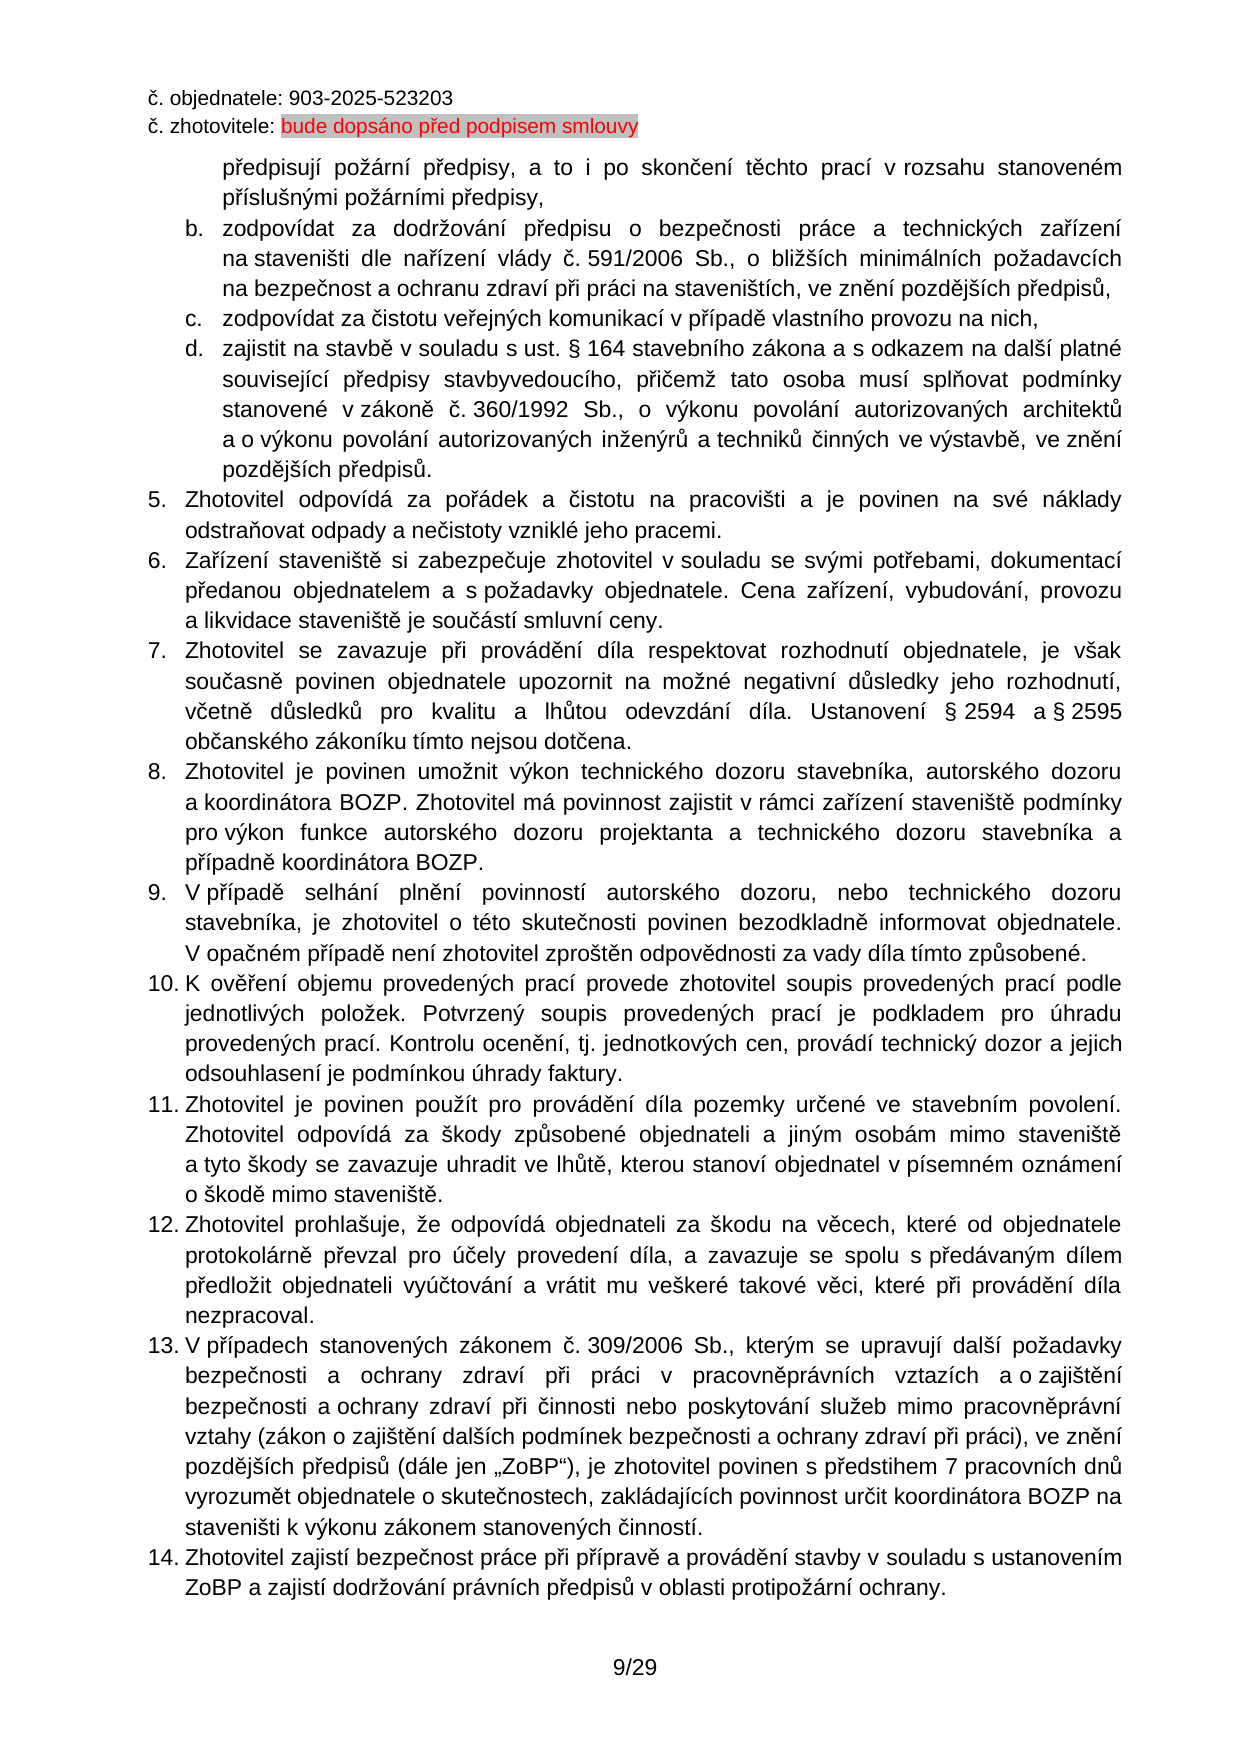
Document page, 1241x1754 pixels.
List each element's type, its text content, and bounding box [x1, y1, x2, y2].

list zajistit na stavbě v souladu s ust. § 164 stavebního zákona a s odkazem na další platné související předpisy stavbyvedoucího, přičemž tato osoba musí splňovat podmínky stanovené v zákoně č. 360/1992 Sb., o výkonu povolání autorizovaných architektů a o výkonu povolání autorizovaných inženýrů a techniků činných ve výstavbě, ve znění pozdějších předpisů. [185, 335, 1122, 482]
list Zhotovitel je povinen použít pro provádění díla pozemky určené ve stavebním povolení. Zhotovitel odpovídá za škody způsobené objednateli a jiným osobám mimo staveniště a tyto škody se zavazuje uhradit ve lhůtě, kterou stanoví objednatel v písemném oznámení o škodě mimo staveniště. [148, 1091, 1122, 1207]
list V případech stanovených zákonem č. 309/2006 Sb., kterým se upravují další požadavky bezpečnosti a ochrany zdraví při práci v pracovněprávních vztazích a o zajištění bezpečnosti a ochrany zdraví při činnosti nebo poskytování služeb mimo pracovněprávní vztahy (zákon o zajištění dalších podmínek bezpečnosti a ochrany zdraví při práci), ve znění pozdějších předpisů (dále jen „ZoBP“), je zhotovitel povinen s předstihem 7 pracovních dnů vyrozumět objednatele o skutečnostech, zakládajících povinnost určit koordinátora BOZP na staveništi k výkonu zákonem stanovených činností. [148, 1332, 1122, 1540]
list Zhotovitel je povinen umožnit výkon technického dozoru stavebníka, autorského dozoru a koordinátora BOZP. Zhotovitel má povinnost zajistit v rámci zařízení staveniště podmínky pro výkon funkce autorského dozoru projektanta a technického dozoru stavebníka a případně koordinátora BOZP. [148, 758, 1122, 875]
list Zhotovitel zajistí bezpečnost práce při přípravě a provádění stavby v souladu s ustanovením ZoBP a zajistí dodržování právních předpisů v oblasti protipožární ochrany. [148, 1544, 1122, 1600]
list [185, 154, 1122, 211]
list zodpovídat za dodržování předpisu o bezpečnosti práce a technických zařízení na staveništi dle nařízení vlády č. 591/2006 Sb., o bližších minimálních požadavcích na bezpečnost a ochranu zdraví při práci na staveništích, ve znění pozdějších předpisů, [185, 214, 1122, 301]
list K ověření objemu provedených prací provede zhotovitel soupis provedených prací podle jednotlivých položek. Potvrzený soupis provedených prací je podkladem pro úhradu provedených prací. Kontrolu ocenění, tj. jednotkových cen, provádí technický dozor a jejich odsouhlasení je podmínkou úhrady faktury. [148, 970, 1122, 1087]
list Zhotovitel prohlašuje, že odpovídá objednateli za škodu na věcech, které od objednatele protokolárně převzal pro účely provedení díla, a zavazuje se spolu s předávaným dílem předložit objednateli vyúčtování a vrátit mu veškeré takové věci, které při provádění díla nezpracoval. [148, 1211, 1122, 1328]
list Zhotovitel se zavazuje při provádění díla respektovat rozhodnutí objednatele, je však současně povinen objednatele upozornit na možné negativní důsledky jeho rozhodnutí, včetně důsledků pro kvalitu a lhůtou odevzdání díla. Ustanovení § 2594 a § 2595 občanského zákoníku tímto nejsou dotčena. [148, 637, 1122, 754]
list Zařízení staveniště si zabezpečuje zhotovitel v souladu se svými potřebami, dokumentací předanou objednatelem a s požadavky objednatele. Cena zařízení, vybudování, provozu a likvidace staveniště je součástí smluvní ceny. [148, 547, 1122, 633]
list V případě selhání plnění povinností autorského dozoru, nebo technického dozoru stavebníka, je zhotovitel o této skutečnosti povinen bezodkladně informovat objednatele. V opačném případě není zhotovitel zproštěn odpovědnosti za vady díla tímto způsobené. [148, 879, 1122, 966]
list zodpovídat za čistotu veřejných komunikací v případě vlastního provozu na nich, [185, 305, 1122, 331]
list Zhotovitel odpovídá za pořádek a čistotu na pracovišti a je povinen na své náklady odstraňovat odpady a nečistoty vzniklé jeho pracemi. [148, 486, 1122, 543]
